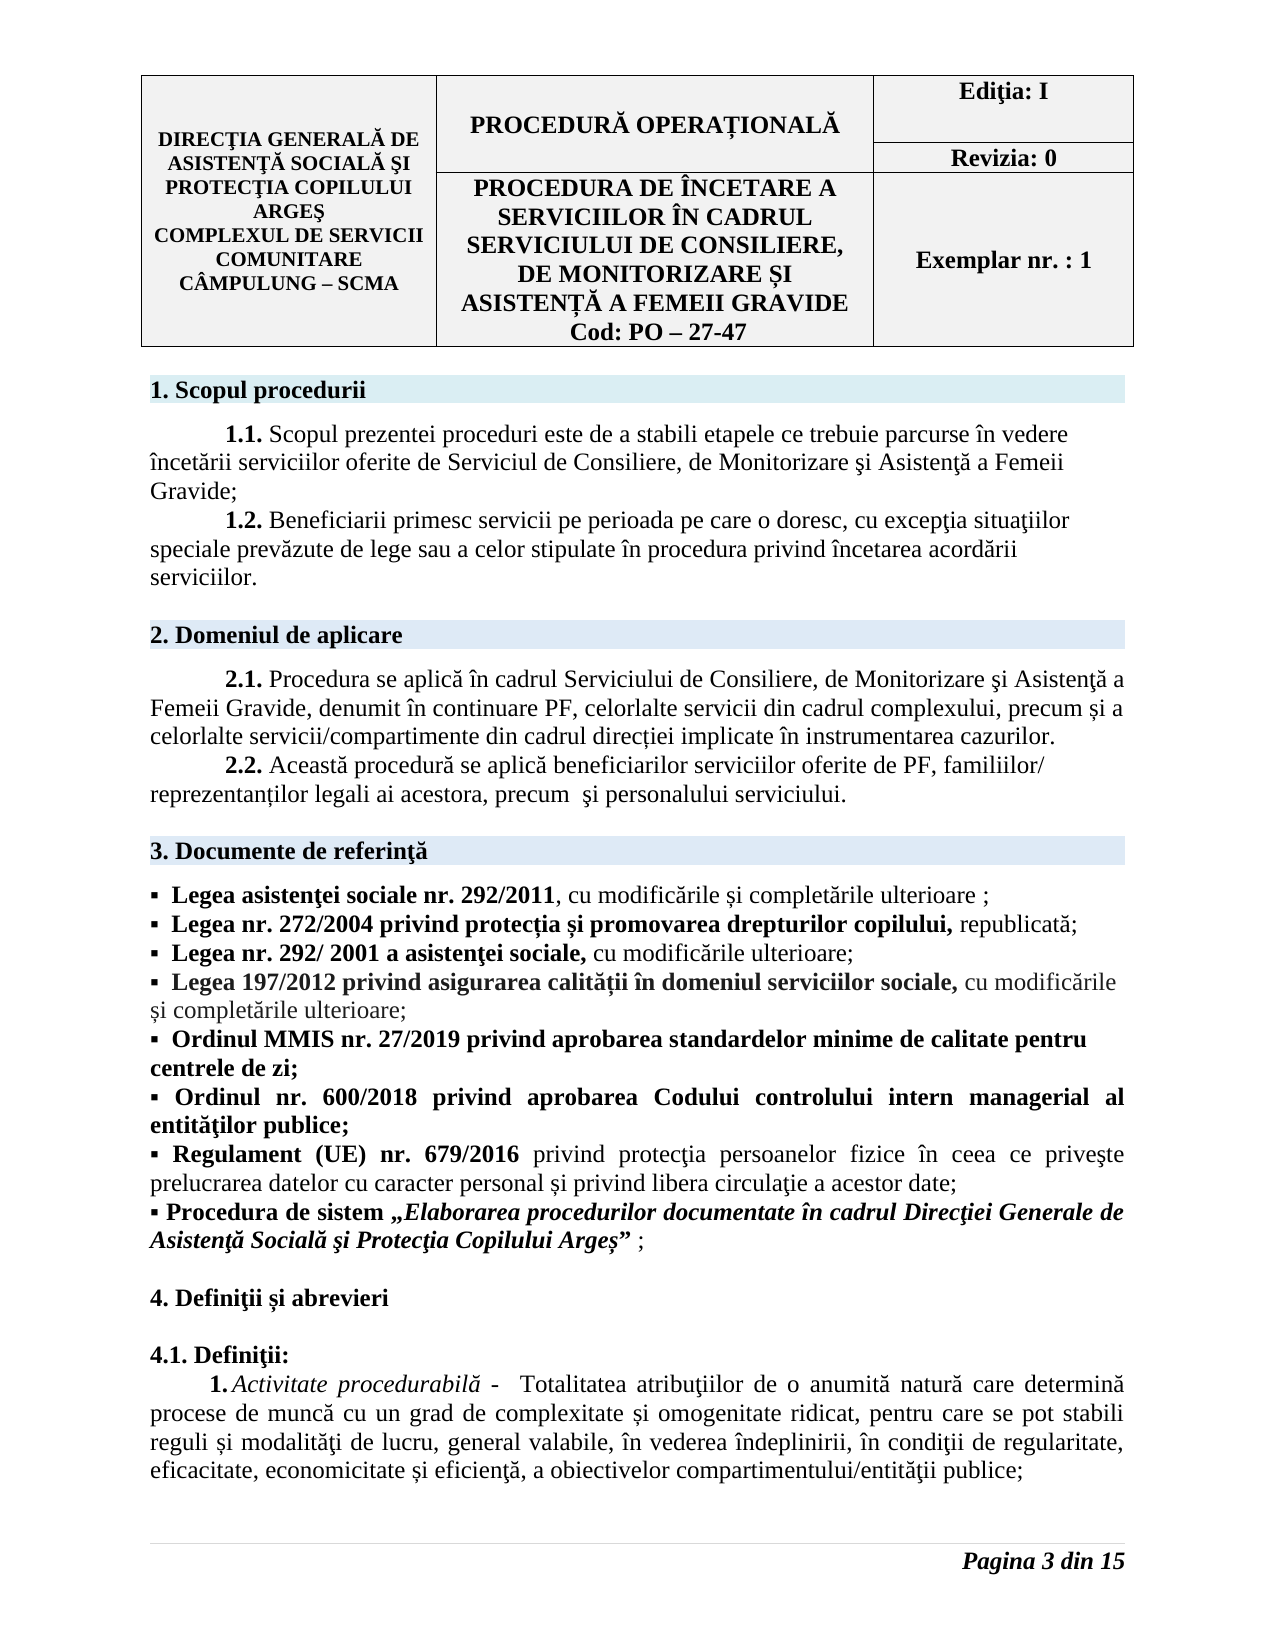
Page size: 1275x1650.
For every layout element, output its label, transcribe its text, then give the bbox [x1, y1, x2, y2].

text ▪ Legea nr. 292/ 2001 a asistenţei sociale, cu modificările ulterioare; [150, 938, 1125, 967]
text 4. Definiţii și abrevieri [150, 1283, 1125, 1312]
text ▪ Legea 197/2012 privind asigurarea calității în domeniul serviciilor sociale, cu modificările și completările ulterioare; [150, 967, 1125, 1024]
text ▪ Legea nr. 272/2004 privind protecția și promovarea drepturilor copilului, republicată; [150, 909, 1125, 938]
text 1.2. Beneficiarii primesc servicii pe perioada pe care o doresc, cu excepţia situaţiilor speciale prevăzute de lege sau a celor stipulate în procedura privind încetarea acordării serviciilor. [150, 505, 1125, 591]
text 2.2. Această procedură se aplică beneficiarilor serviciilor oferite de PF, familiilor/ reprezentanților legali ai acestora, precum şi personalului serviciului. [150, 750, 1125, 808]
text ▪ Ordinul nr. 600/2018 privind aprobarea Codului controlului intern managerial al entităţilor publice; [150, 1082, 1125, 1139]
text 1.1. Scopul prezentei proceduri este de a stabili etapele ce trebuie parcurse în vedere încetării serviciilor oferite de Serviciul de Consiliere, de Monitorizare şi Asistenţă a Femeii Gravide; [150, 419, 1125, 505]
text 2.1. Procedura se aplică în cadrul Serviciului de Consiliere, de Monitorizare şi Asistenţă a Femeii Gravide, denumit în continuare PF, celorlalte servicii din cadrul complexului, precum și a celorlalte servicii/compartimente din cadrul direcției implicate în instrumentarea cazurilor. [150, 664, 1125, 750]
text 4.1. Definiţii: [150, 1340, 1125, 1369]
text ▪ Ordinul MMIS nr. 27/2019 privind aprobarea standardelor minime de calitate pentru centrele de zi; [150, 1024, 1125, 1082]
text 1. Scopul procedurii [150, 375, 1125, 403]
text ▪ Procedura de sistem „Elaborarea procedurilor documentate în cadrul Direcţiei Generale de Asistenţă Socială şi Protecţia Copilului Argeș” ; [150, 1197, 1125, 1254]
text ▪ Legea asistenţei sociale nr. 292/2011, cu modificările și completările ulterioare ; [150, 880, 1125, 909]
text ▪ Regulament (UE) nr. 679/2016 privind protecţia persoanelor fizice în ceea ce priveşte prelucrarea datelor cu caracter personal și privind libera circulaţie a acestor date; [150, 1139, 1125, 1197]
list Activitate procedurabilă - Totalitatea atribuţiilor de o anumită natură care determină procese de muncă cu un grad de complexitate și omogenitate ridicat, pentru care se pot stabili reguli și modalităţi de lucru, general valabile, în vederea îndeplinirii, în condiţii de regularitate, eficacitate, economicitate și eficienţă, a obiectivelor compartimentului/entităţii publice; [150, 1369, 1125, 1484]
text 2. Domeniul de aplicare [150, 620, 1125, 649]
text 3. Documente de referinţă [150, 836, 1125, 865]
